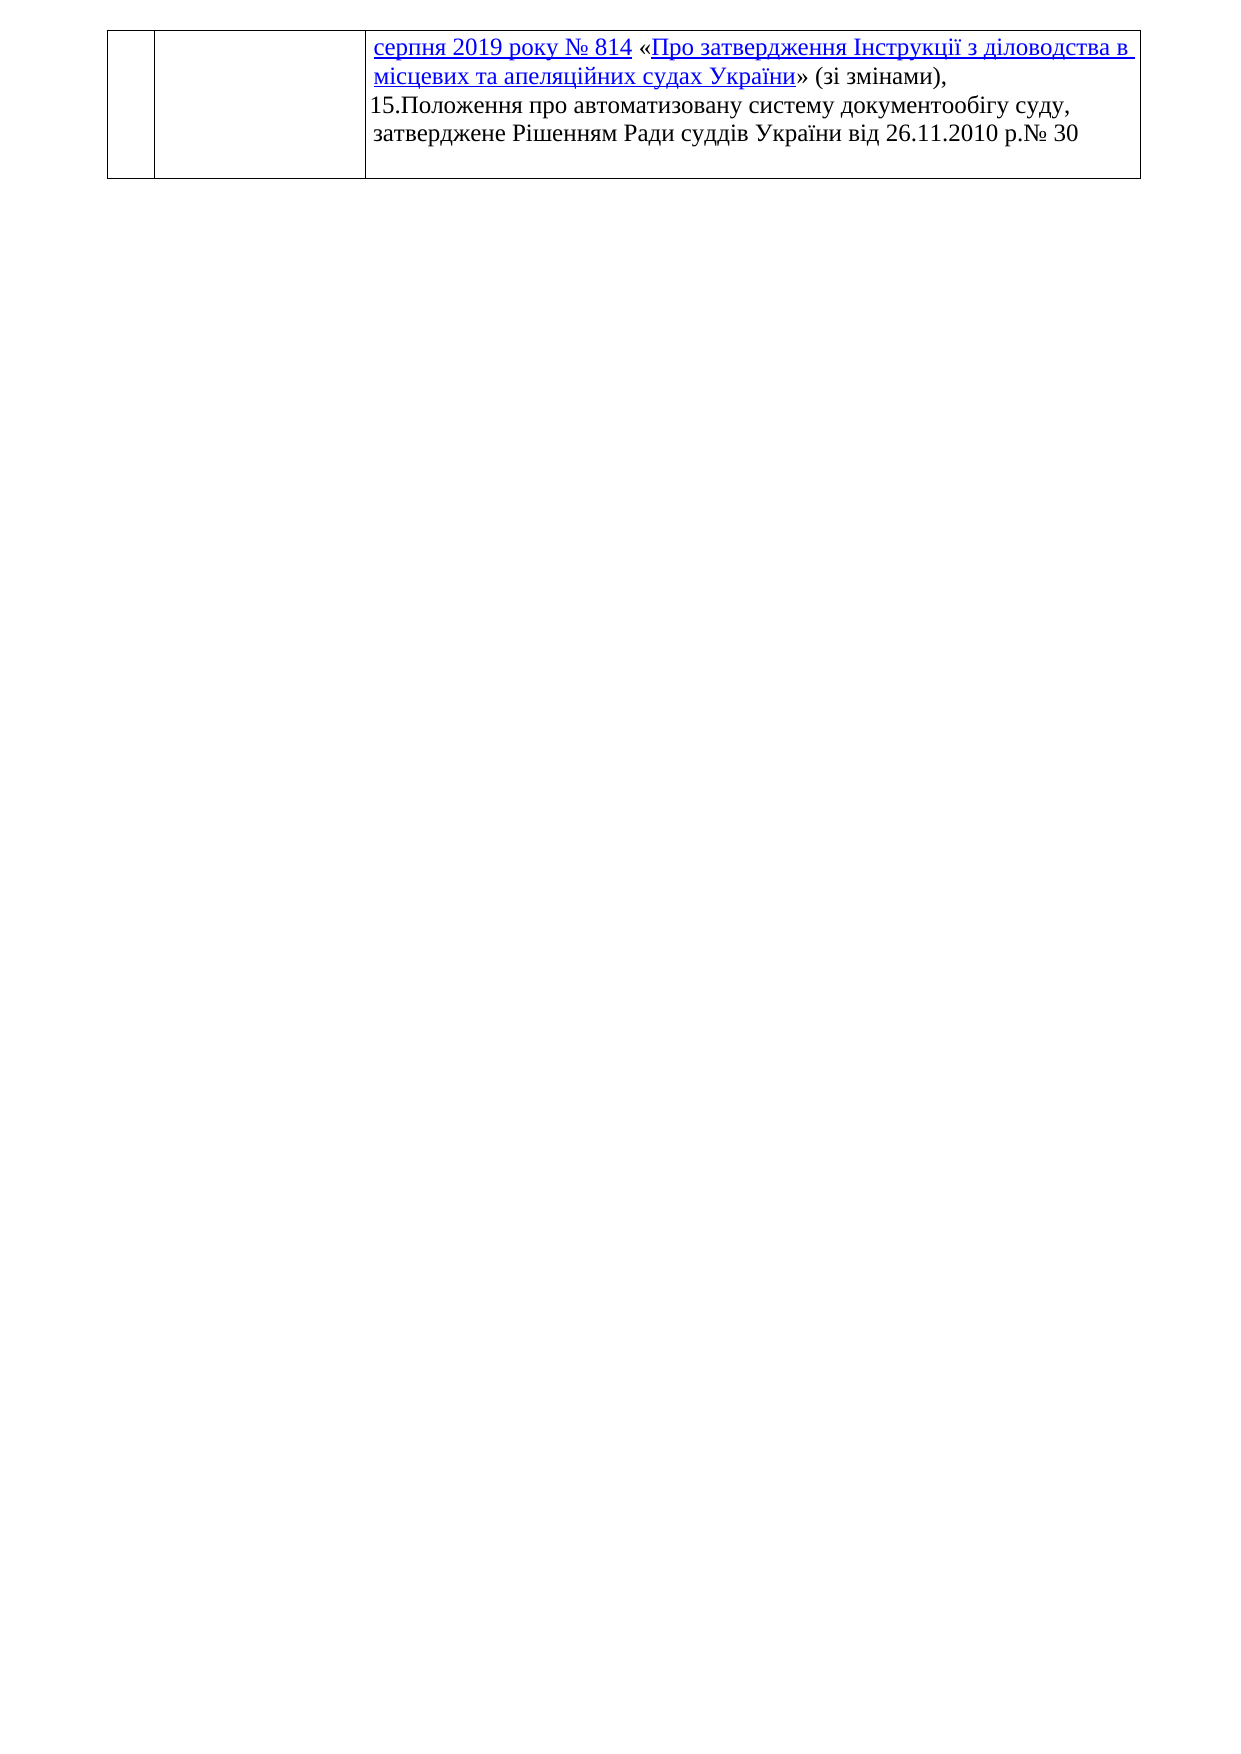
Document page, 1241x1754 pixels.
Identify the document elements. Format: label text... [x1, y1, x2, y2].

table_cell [366, 31, 1140, 177]
table_cell 2. [108, 31, 154, 177]
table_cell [155, 31, 365, 177]
